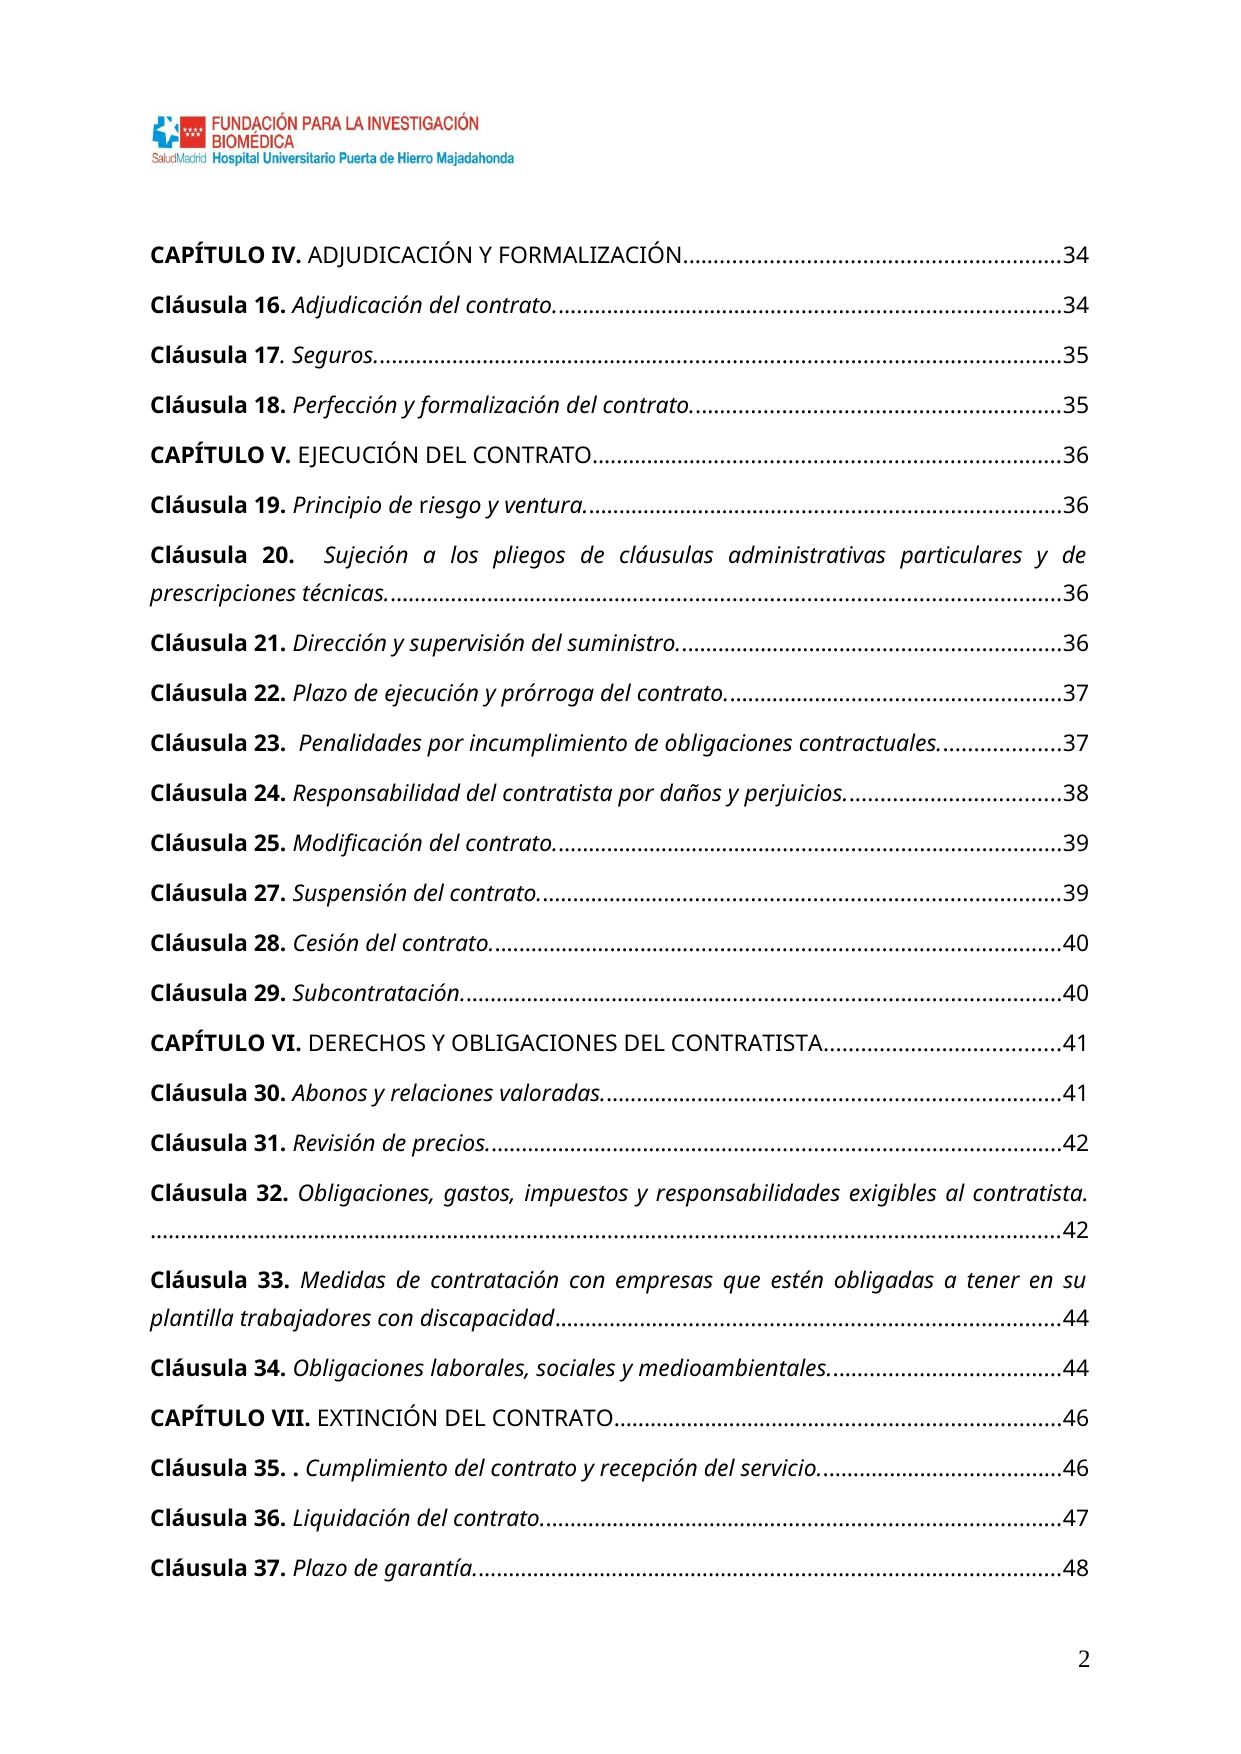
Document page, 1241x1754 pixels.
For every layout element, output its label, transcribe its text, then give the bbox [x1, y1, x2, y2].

text Cláusula 19. Principio de riesgo y ventura. 36 [150, 489, 1090, 520]
text Cláusula 37. Plazo de garantía. 48 [150, 1552, 1090, 1583]
text Cláusula 30. Abonos y relaciones valoradas. 41 [150, 1077, 1090, 1108]
text CAPÍTULO VII. EXTINCIÓN DEL CONTRATO 46 [150, 1402, 1090, 1433]
text Cláusula 28. Cesión del contrato. 40 [150, 927, 1090, 958]
text Cláusula 23. Penalidades por incumplimiento de obligaciones contractuales. 37 [150, 727, 1090, 758]
text CAPÍTULO V. EJECUCIÓN DEL CONTRATO 36 [150, 439, 1090, 470]
text Cláusula 33. Medidas de contratación con empresas que estén obligadas a tener en su plantilla trabajadores con discapacidad. 44 [150, 1264, 1090, 1333]
text Cláusula 31. Revisión de precios. 42 [150, 1127, 1090, 1158]
text Cláusula 22. Plazo de ejecución y prórroga del contrato. 37 [150, 677, 1090, 708]
text Cláusula 20. Sujeción a los pliegos de cláusulas administrativas particulares y de prescripciones técnicas. 36 [150, 539, 1090, 608]
text Cláusula 35. . Cumplimiento del contrato y recepción del servicio. 46 [150, 1452, 1090, 1483]
text Cláusula 36. Liquidación del contrato. 47 [150, 1502, 1090, 1533]
text CAPÍTULO VI. DERECHOS Y OBLIGACIONES DEL CONTRATISTA 41 [150, 1027, 1090, 1058]
text CAPÍTULO IV. ADJUDICACIÓN Y FORMALIZACIÓN 34 [150, 239, 1090, 270]
text Cláusula 18. Perfección y formalización del contrato. 35 [150, 389, 1090, 420]
text Cláusula 24. Responsabilidad del contratista por daños y perjuicios. 38 [150, 777, 1090, 808]
text Cláusula 17. Seguros. 35 [150, 339, 1090, 370]
text Cláusula 34. Obligaciones laborales, sociales y medioambientales. 44 [150, 1352, 1090, 1383]
text Cláusula 16. Adjudicación del contrato. 34 [150, 289, 1090, 320]
text Cláusula 21. Dirección y supervisión del suministro. 36 [150, 627, 1090, 658]
text Cláusula 27. Suspensión del contrato. 39 [150, 877, 1090, 908]
picture [150, 110, 515, 168]
text Cláusula 29. Subcontratación. 40 [150, 977, 1090, 1008]
text Cláusula 32. Obligaciones, gastos, impuestos y responsabilidades exigibles al contratista. 42 [150, 1177, 1090, 1245]
text Cláusula 25. Modificación del contrato. 39 [150, 827, 1090, 858]
